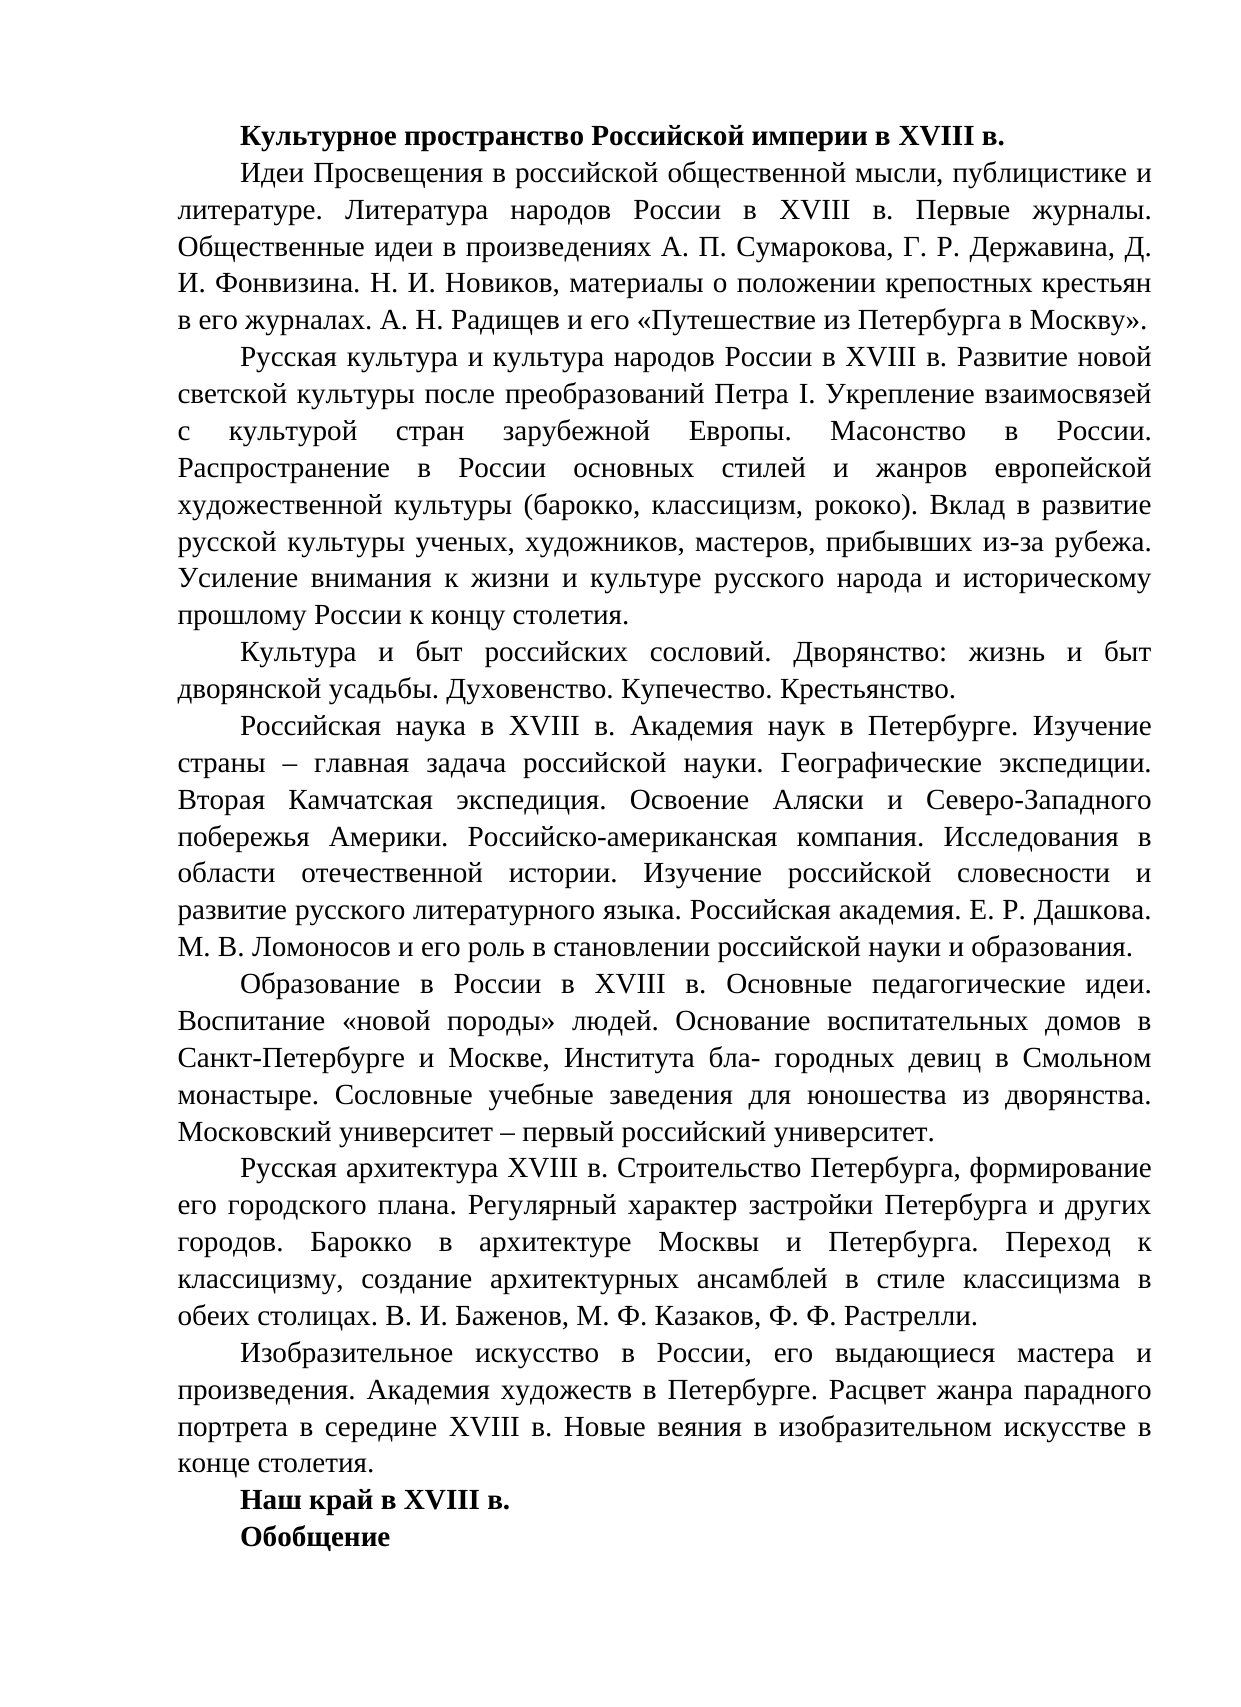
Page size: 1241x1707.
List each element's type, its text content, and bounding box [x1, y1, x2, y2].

text Образование в России в XVIII в. Основные педагогические идеи. Воспитание «новой породы» людей. Основание воспитательных домов в Санкт-Петербурге и Москве, Института бла- городных девиц в Смольном монастыре. Сословные учебные заведения для юношества из дворянства. Московский университет – первый российский университет. [177, 966, 1152, 1147]
text Российская наука в XVIII в. Академия наук в Петербурге. Изучение страны – главная задача российской науки. Географические экспедиции. Вторая Камчатская экспедиция. Освоение Аляски и Северо-Западного побережья Америки. Российско-американская компания. Исследования в области отечественной истории. Изучение российской словесности и развитие русского литературного языка. Российская академия. Е. Р. Дашкова. М. В. Ломоносов и его роль в становлении российской науки и образования. [177, 708, 1152, 963]
text Обобщение [177, 1519, 1152, 1553]
text Идеи Просвещения в российской общественной мысли, публицистике и литературе. Литература народов России в XVIII в. Первые журналы. Общественные идеи в произведениях А. П. Сумарокова, Г. Р. Державина, Д. И. Фонвизина. Н. И. Новиков, материалы о положении крепостных крестьян в его журналах. А. Н. Радищев и его «Путешествие из Петербурга в Москву». [177, 155, 1152, 336]
text Русская культура и культура народов России в XVIII в. Развитие новой светской культуры после преобразований Петра I. Укрепление взаимосвязей с культурой стран зарубежной Европы. Масонство в России. Распространение в России основных стилей и жанров европейской художественной культуры (барокко, классицизм, рококо). Вклад в развитие русской культуры ученых, художников, мастеров, прибывших из-за рубежа. Усиление внимания к жизни и культуре русского народа и историческому прошлому России к концу столетия. [177, 339, 1152, 631]
text Культурное пространство Российской империи в XVIII в. [177, 118, 1152, 152]
text Культура и быт российских сословий. Дворянство: жизнь и быт дворянской усадьбы. Духовенство. Купечество. Крестьянство. [177, 634, 1152, 705]
text Наш край в XVIII в. [177, 1482, 1152, 1516]
text Русская архитектура XVIII в. Строительство Петербурга, формирование его городского плана. Регулярный характер застройки Петербурга и других городов. Барокко в архитектуре Москвы и Петербурга. Переход к классицизму, создание архитектурных ансамблей в стиле классицизма в обеих столицах. В. И. Баженов, М. Ф. Казаков, Ф. Ф. Растрелли. [177, 1151, 1152, 1332]
text Изобразительное искусство в России, его выдающиеся мастера и произведения. Академия художеств в Петербурге. Расцвет жанра парадного портрета в середине XVIII в. Новые веяния в изобразительном искусстве в конце столетия. [177, 1335, 1152, 1479]
